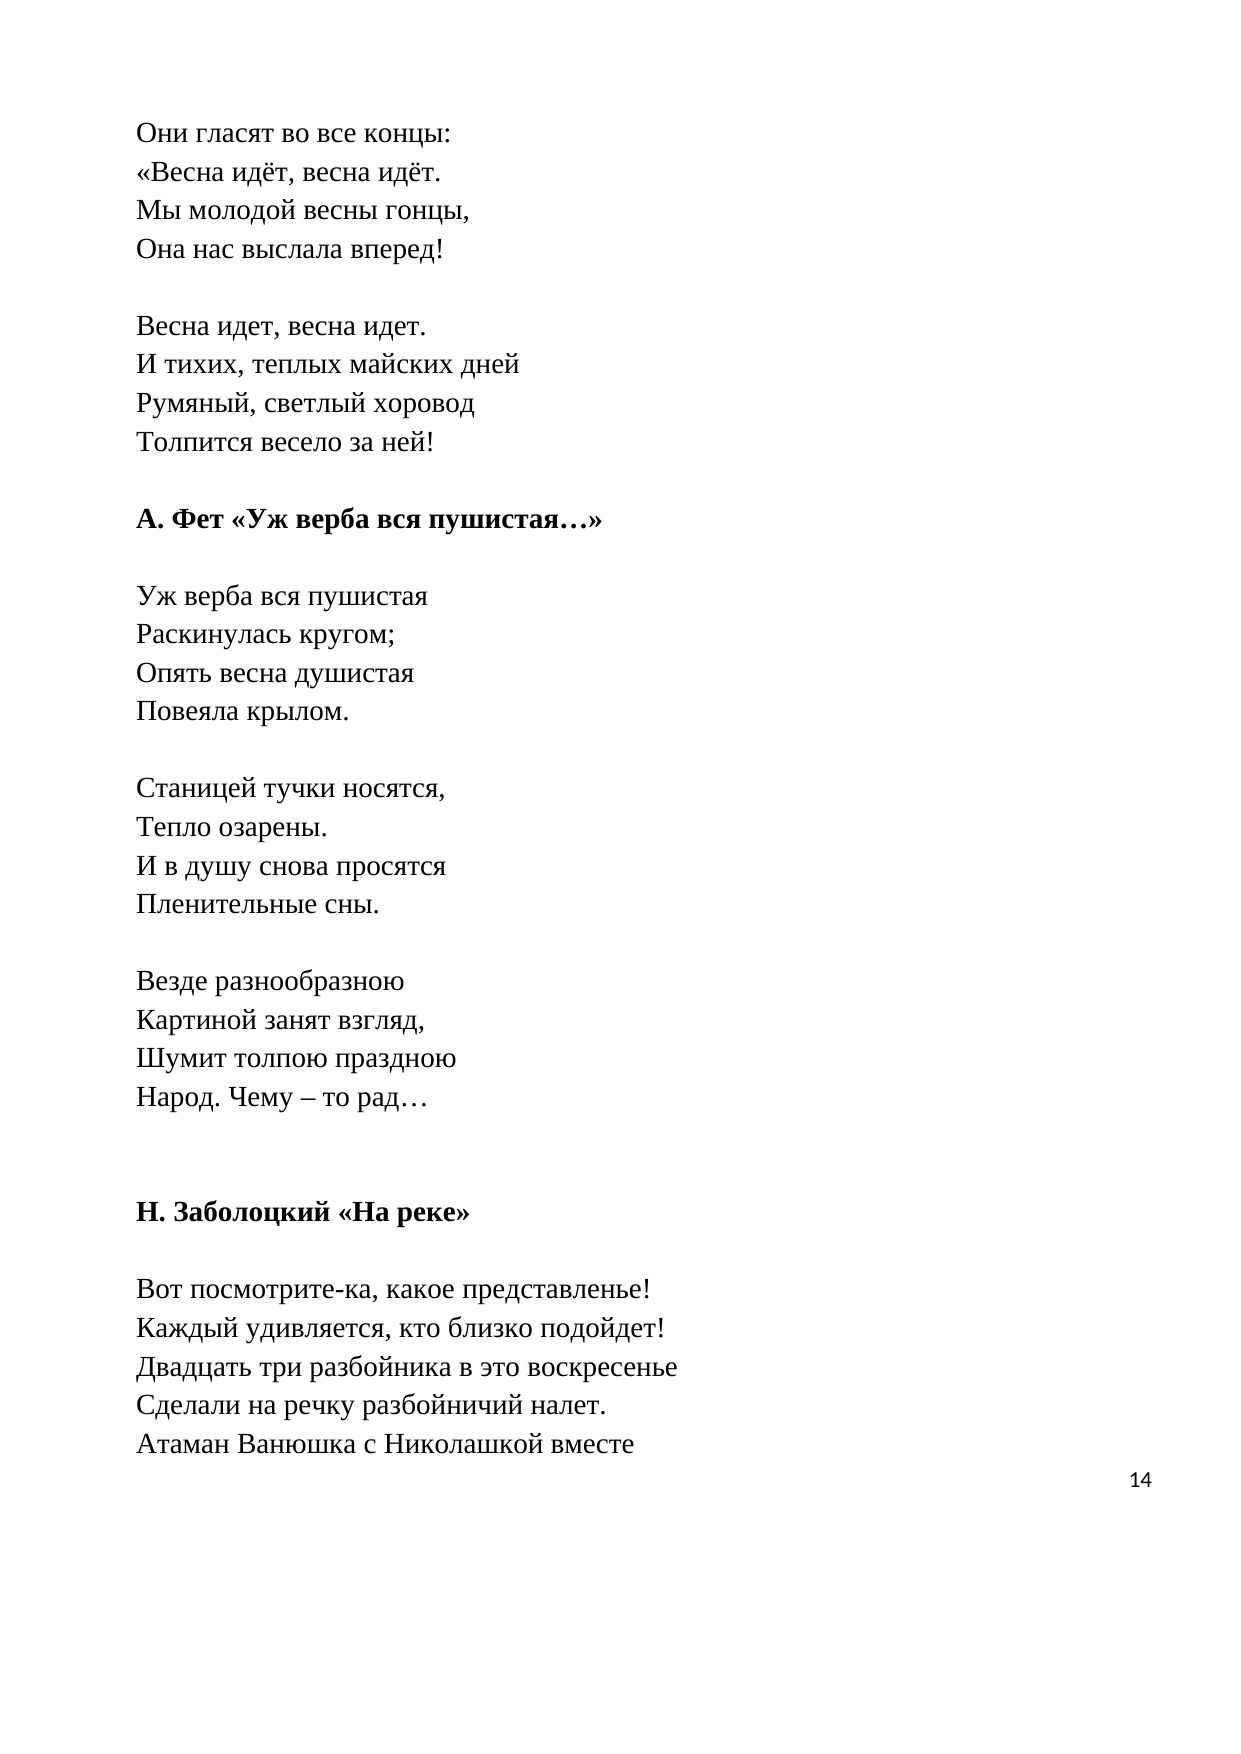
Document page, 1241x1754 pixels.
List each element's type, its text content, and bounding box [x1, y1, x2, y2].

text «Весна идёт, весна идёт. [136, 154, 1152, 187]
text И в душу снова просятся [136, 848, 1152, 881]
text Толпится весело за ней! [136, 424, 1152, 457]
text Тепло озарены. [136, 809, 1152, 843]
text Опять весна душистая [136, 655, 1152, 688]
text Пленительные сны. [136, 886, 1152, 920]
text Атаман Ванюшка с Николашкой вместе [136, 1426, 1152, 1459]
text Весна идет, весна идет. [136, 308, 1152, 342]
text Двадцать три разбойника в это воскресенье [136, 1349, 1152, 1382]
text Н. Заболоцкий «На реке» [136, 1194, 1152, 1228]
text Уж верба вся пушистая [136, 578, 1152, 611]
text Шумит толпою праздною [136, 1040, 1152, 1074]
text Они гласят во все концы: [136, 115, 1152, 149]
text Она нас выслала вперед! [136, 231, 1152, 264]
text Народ. Чему – то рад… [136, 1079, 1152, 1112]
text Картиной занят взгляд, [136, 1002, 1152, 1035]
text Вот посмотрите-ка, какое представленье! [136, 1272, 1152, 1305]
text А. Фет «Уж верба вся пушистая…» [136, 501, 1152, 534]
text Мы молодой весны гонцы, [136, 192, 1152, 226]
text Станицей тучки носятся, [136, 771, 1152, 804]
text Везде разнообразною [136, 963, 1152, 997]
text Каждый удивляется, кто близко подойдет! [136, 1310, 1152, 1344]
text Раскинулась кругом; [136, 616, 1152, 650]
text И тихих, теплых майских дней [136, 347, 1152, 380]
text Румяный, светлый хоровод [136, 385, 1152, 419]
text Сделали на речку разбойничий налет. [136, 1387, 1152, 1421]
text Повеяла крылом. [136, 693, 1152, 727]
